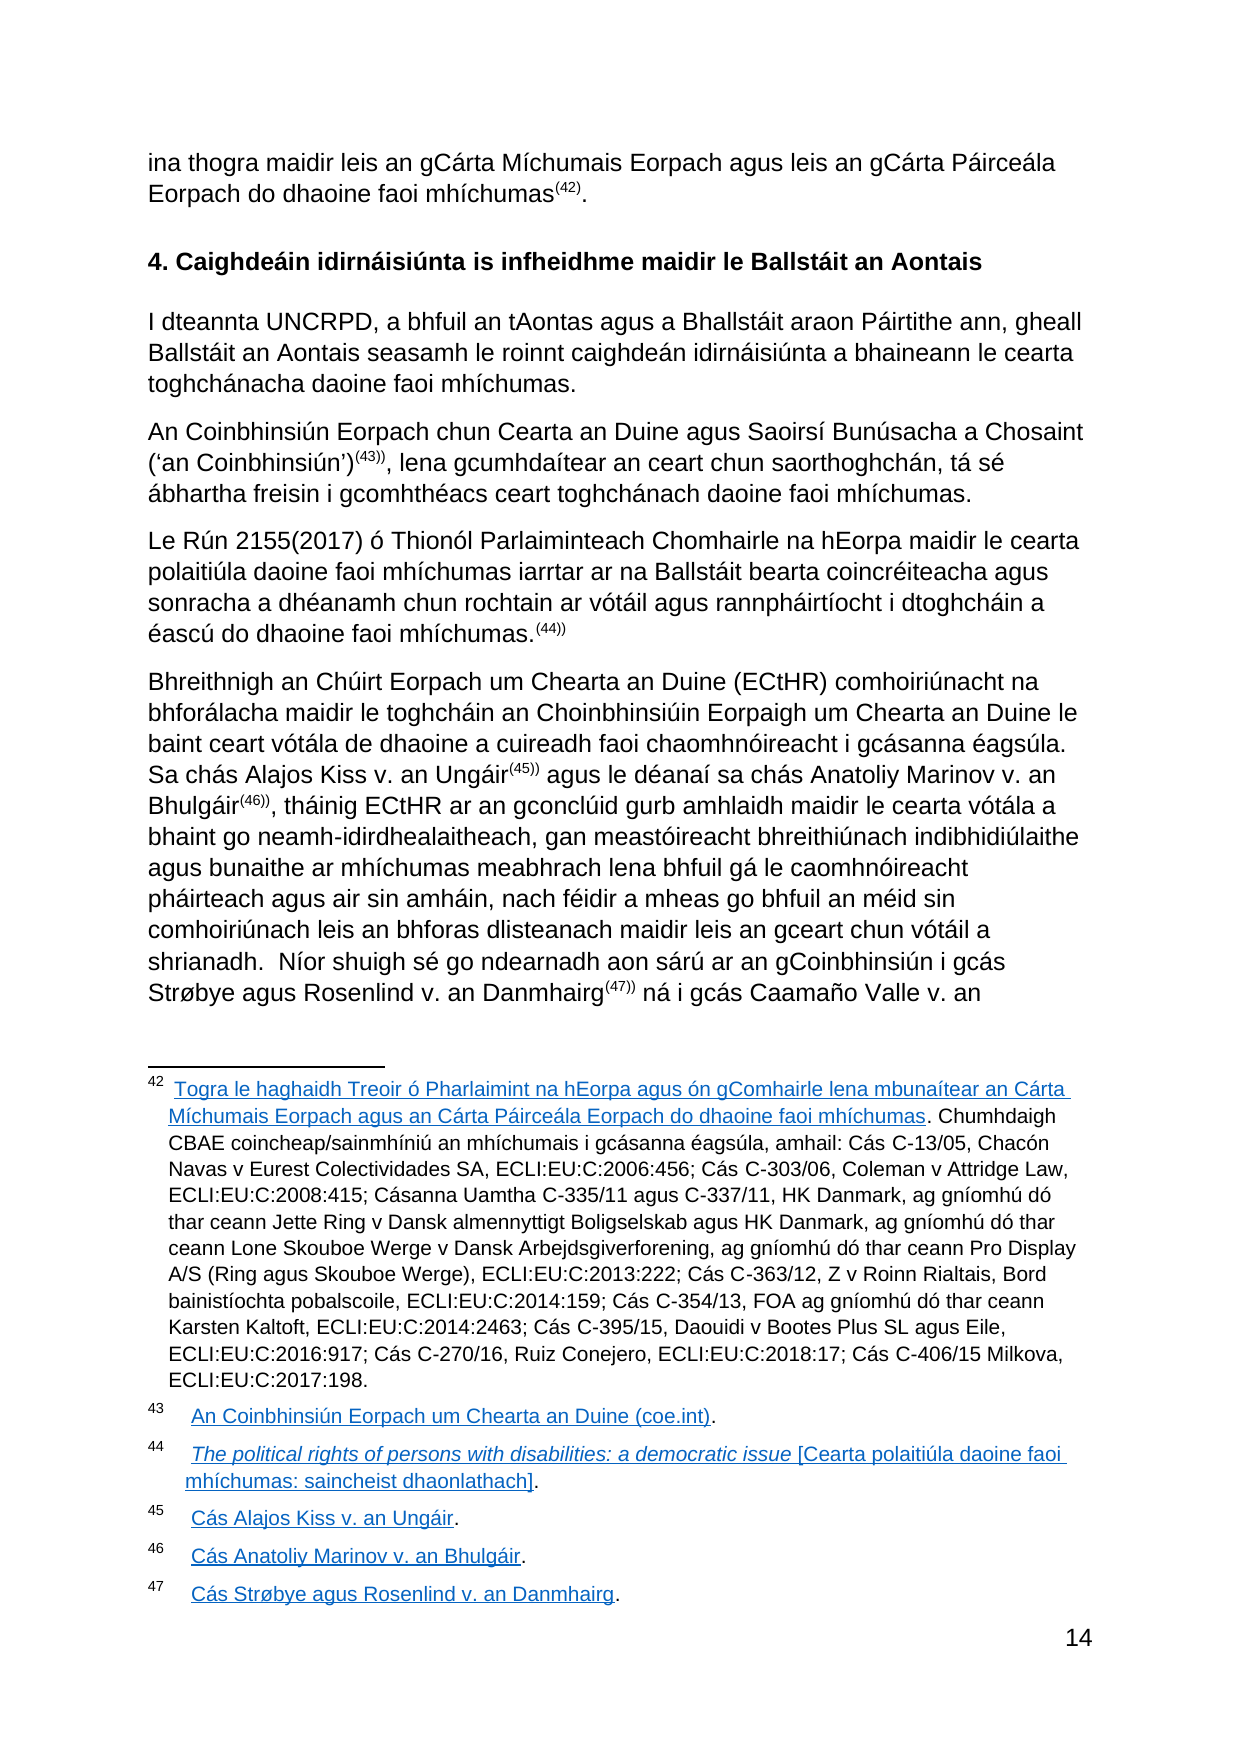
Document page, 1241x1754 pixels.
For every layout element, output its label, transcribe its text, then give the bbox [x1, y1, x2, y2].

text Le hAirteagal 3(1) den Ionstraim Eorpach um Inrochtaineacht sainmhínítear daoine faoi mhíchumas mar dhaoine a bhfuil lagú fadtéarmach coirp, meabhrach, intleachtúil nó céadfach orthu, ar lagú é, nuair a bhíonn orthu dul i ngleic le bacainní éagsúla, a d’fhéadfadh bac a chur ar rannpháirtíocht iomlán agus éifeachtach a bheith acu sa tsochaí ar bhonn comhionannais. Mhol an Coimisiún an sainmhíniú céanna a úsáid ina thogra maidir leis an gCárta Míchumais Eorpach agus leis an gCárta Páirceála Eorpach do dhaoine faoi mhíchumas(). [148, 148, 1092, 207]
text An Coinbhinsiún Eorpach chun Cearta an Duine agus Saoirsí Bunúsacha a Chosaint (‘an Coinbhinsiún’)()), lena gcumhdaítear an ceart chun saorthoghchán, tá sé ábhartha freisin i gcomhthéacs ceart toghchánach daoine faoi mhíchumas. [148, 417, 1092, 507]
text Le Rún 2155(2017) ó Thionól Parlaiminteach Chomhairle na hEorpa maidir le cearta polaitiúla daoine faoi mhíchumas iarrtar ar na Ballstáit bearta coincréiteacha agus sonracha a dhéanamh chun rochtain ar vótáil agus rannpháirtíocht i dtoghcháin a éascú do dhaoine faoi mhíchumas.()) [148, 526, 1092, 648]
text I dteannta UNCRPD, a bhfuil an tAontas agus a Bhallstáit araon Páirtithe ann, gheall Ballstáit an Aontais seasamh le roinnt caighdeán idirnáisiúnta a bhaineann le cearta toghchánacha daoine faoi mhíchumas. [148, 307, 1092, 398]
text Bhreithnigh an Chúirt Eorpach um Chearta an Duine (ECtHR) comhoiriúnacht na bhforálacha maidir le toghcháin an Choinbhinsiúin Eorpaigh um Chearta an Duine le baint ceart vótála de dhaoine a cuireadh faoi chaomhnóireacht i gcásanna éagsúla. Sa chás Alajos Kiss v. an Ungáir()) agus le déanaí sa chás Anatoliy Marinov v. an Bhulgáir()), tháinig ECtHR ar an gconclúid gurb amhlaidh maidir le cearta vótála a bhaint go neamh‑idirdhealaitheach, gan meastóireacht bhreithiúnach indibhidiúlaithe agus bunaithe ar mhíchumas meabhrach lena bhfuil gá le caomhnóireacht pháirteach agus air sin amháin, nach féidir a mheas go bhfuil an méid sin comhoiriúnach leis an bhforas dlisteanach maidir leis an gceart chun vótáil a shrianadh. Níor shuigh sé go ndearnadh aon sárú ar an gCoinbhinsiún i gcás Strøbye agus Rosenlind v. an Danmhairg()) ná i gcás Caamaño Valle v. an Spáinn()) i gcás ina raibh baint ceart vótála de dhaoine faoi chaomhnóireacht bunaithe ar mheastóireachtaí breithiúnacha críochnúla agus indibhidiúlaithe. Shuigh ECtHR freisin nach bhféadfaí a eisiamh gurb amhlaidh, le mainneachtain na n‑údarás chun rochtain iomchuí a sholáthar d’úsáideoirí cathaoireacha rothaí ar stáisiúin vótála, a d’fhéadfaí difear a dhéanamh dá gceart chun an saol príobháideach agus an saol teaghlaigh a urramú mar a chumhdaítear in Airteagal 8 den Choinbhinsiún.()) [148, 667, 1092, 1006]
subtitle 4. Caighdeáin idirnáisiúnta is infheidhme maidir le Ballstáit an Aontais [148, 247, 1092, 276]
